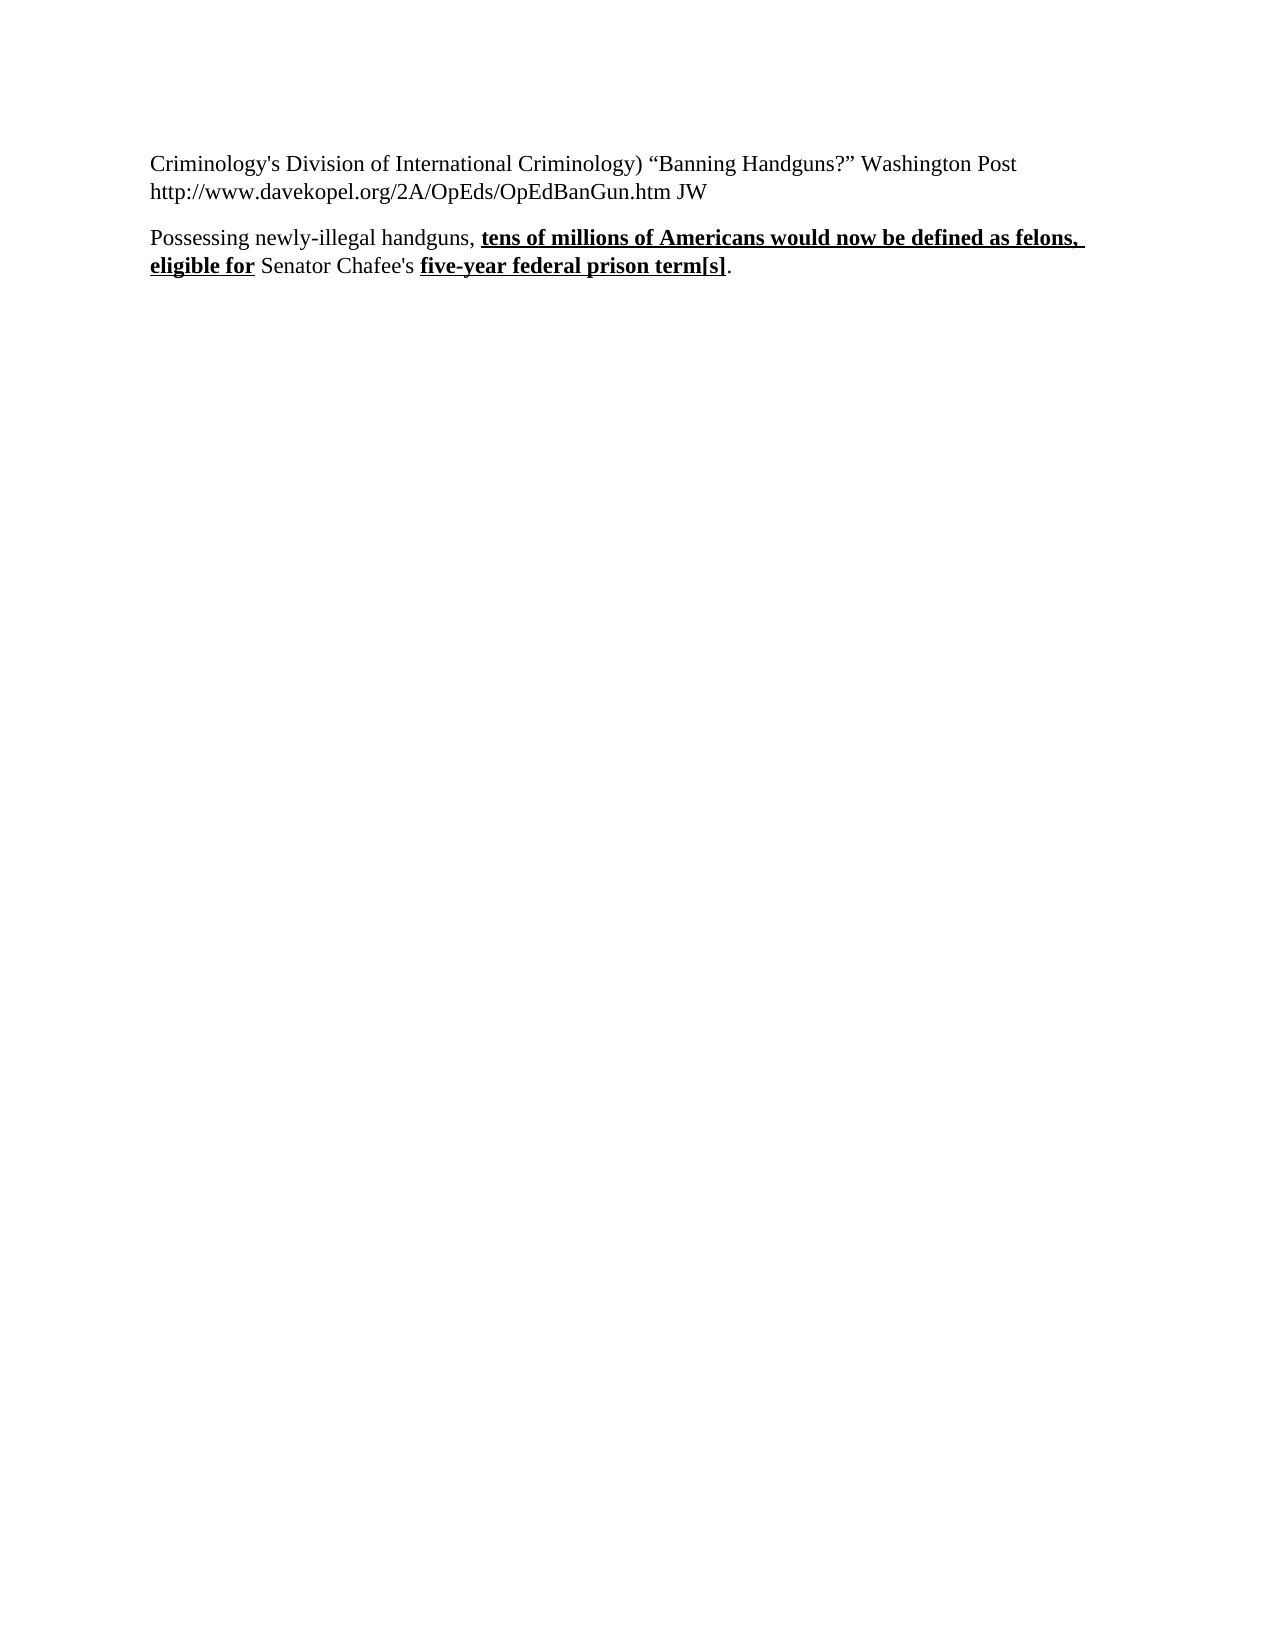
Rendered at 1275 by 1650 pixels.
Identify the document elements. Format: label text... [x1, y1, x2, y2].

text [150, 150, 1125, 205]
text Possessing newly-illegal handguns, tens of millions of Americans would now be defined as felons, eligible for Senator Chafee's five-year federal prison term[s]. [150, 223, 1125, 278]
